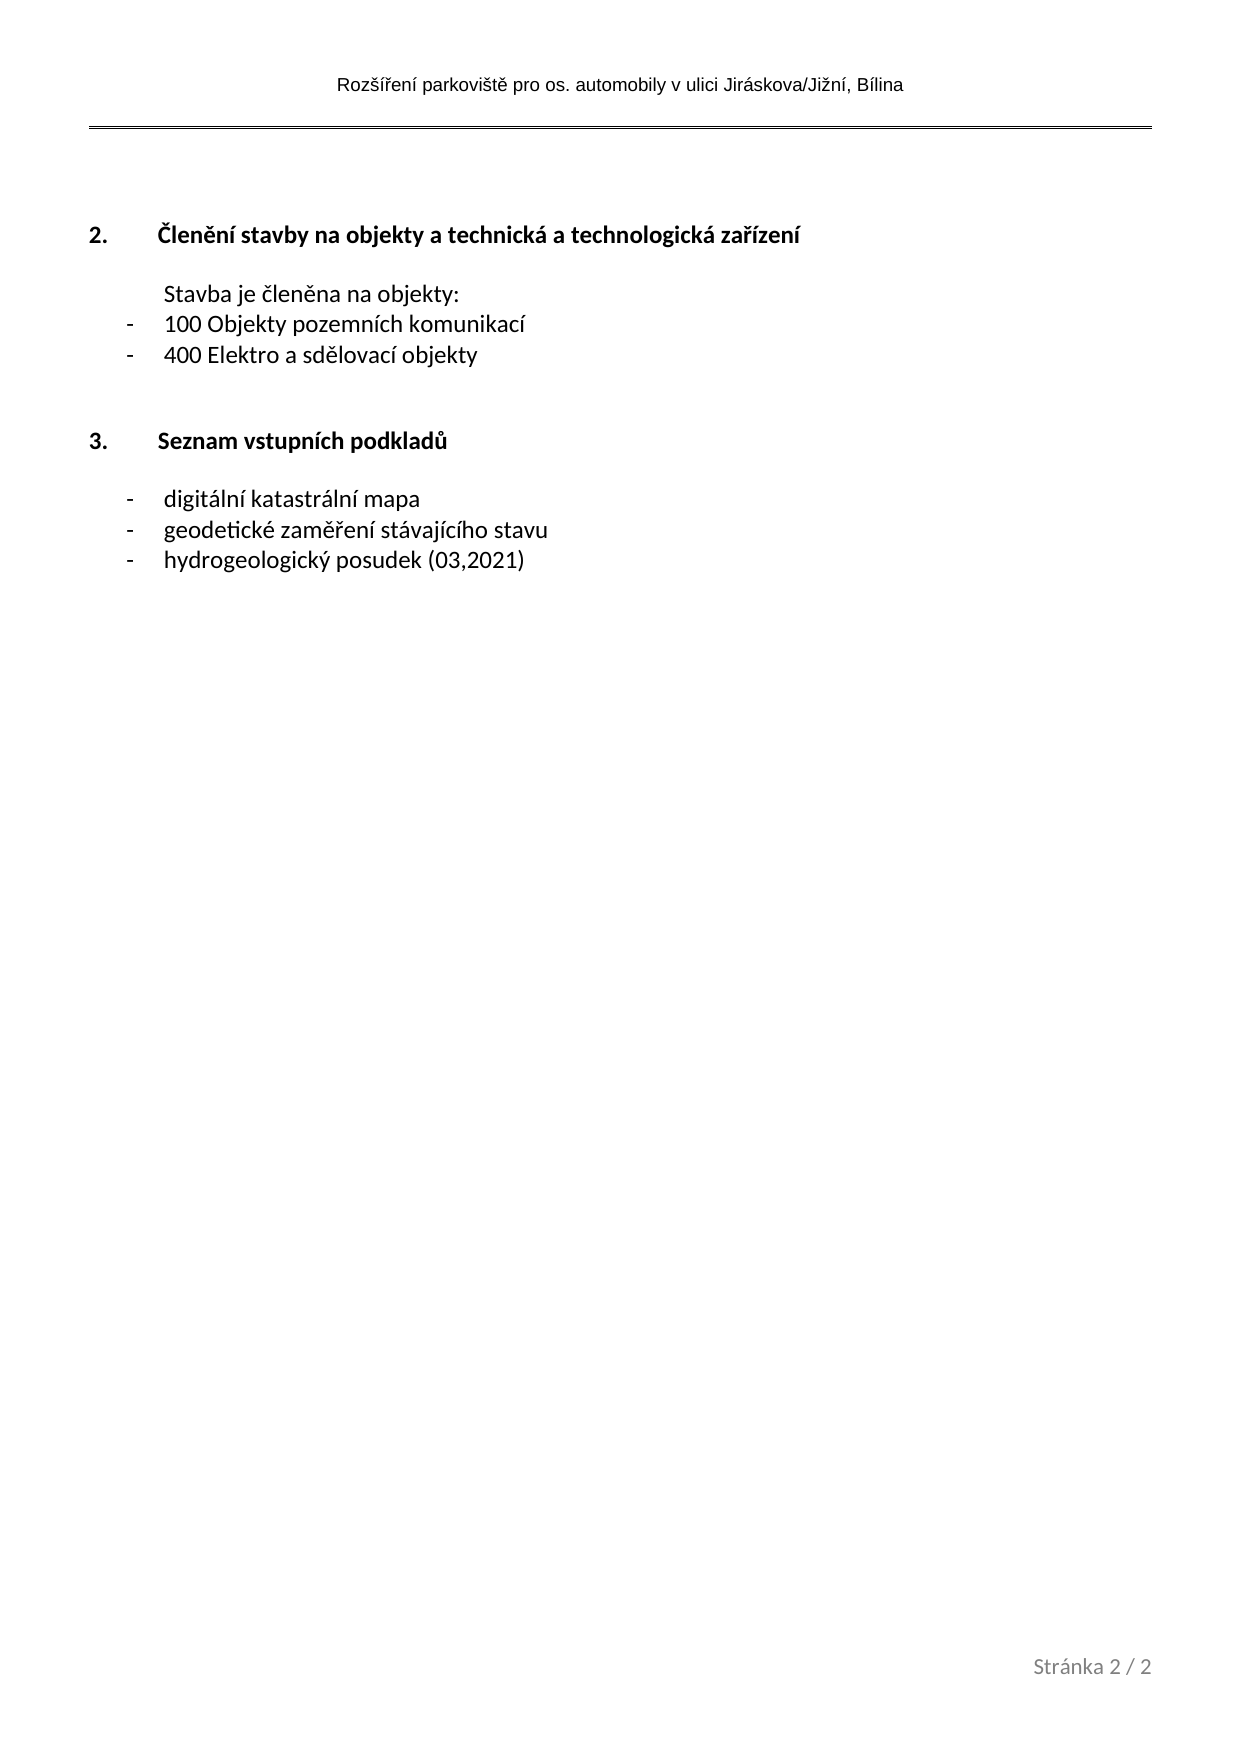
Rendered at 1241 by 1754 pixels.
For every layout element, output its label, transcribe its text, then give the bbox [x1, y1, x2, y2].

subtitle Seznam vstupních podkladů [89, 425, 1152, 456]
list 100 Objekty pozemních komunikací [126, 308, 1152, 339]
list geodetické zaměření stávajícího stavu [126, 514, 1152, 544]
list digitální katastrální mapa [126, 483, 1152, 514]
list hydrogeologický posudek (03,2021) [126, 544, 1152, 575]
list Stavba je členěna na objekty: [164, 278, 1152, 308]
subtitle Členění stavby na objekty a technická a technologická zařízení [89, 220, 1152, 250]
list 400 Elektro a sdělovací objekty [126, 339, 1152, 369]
